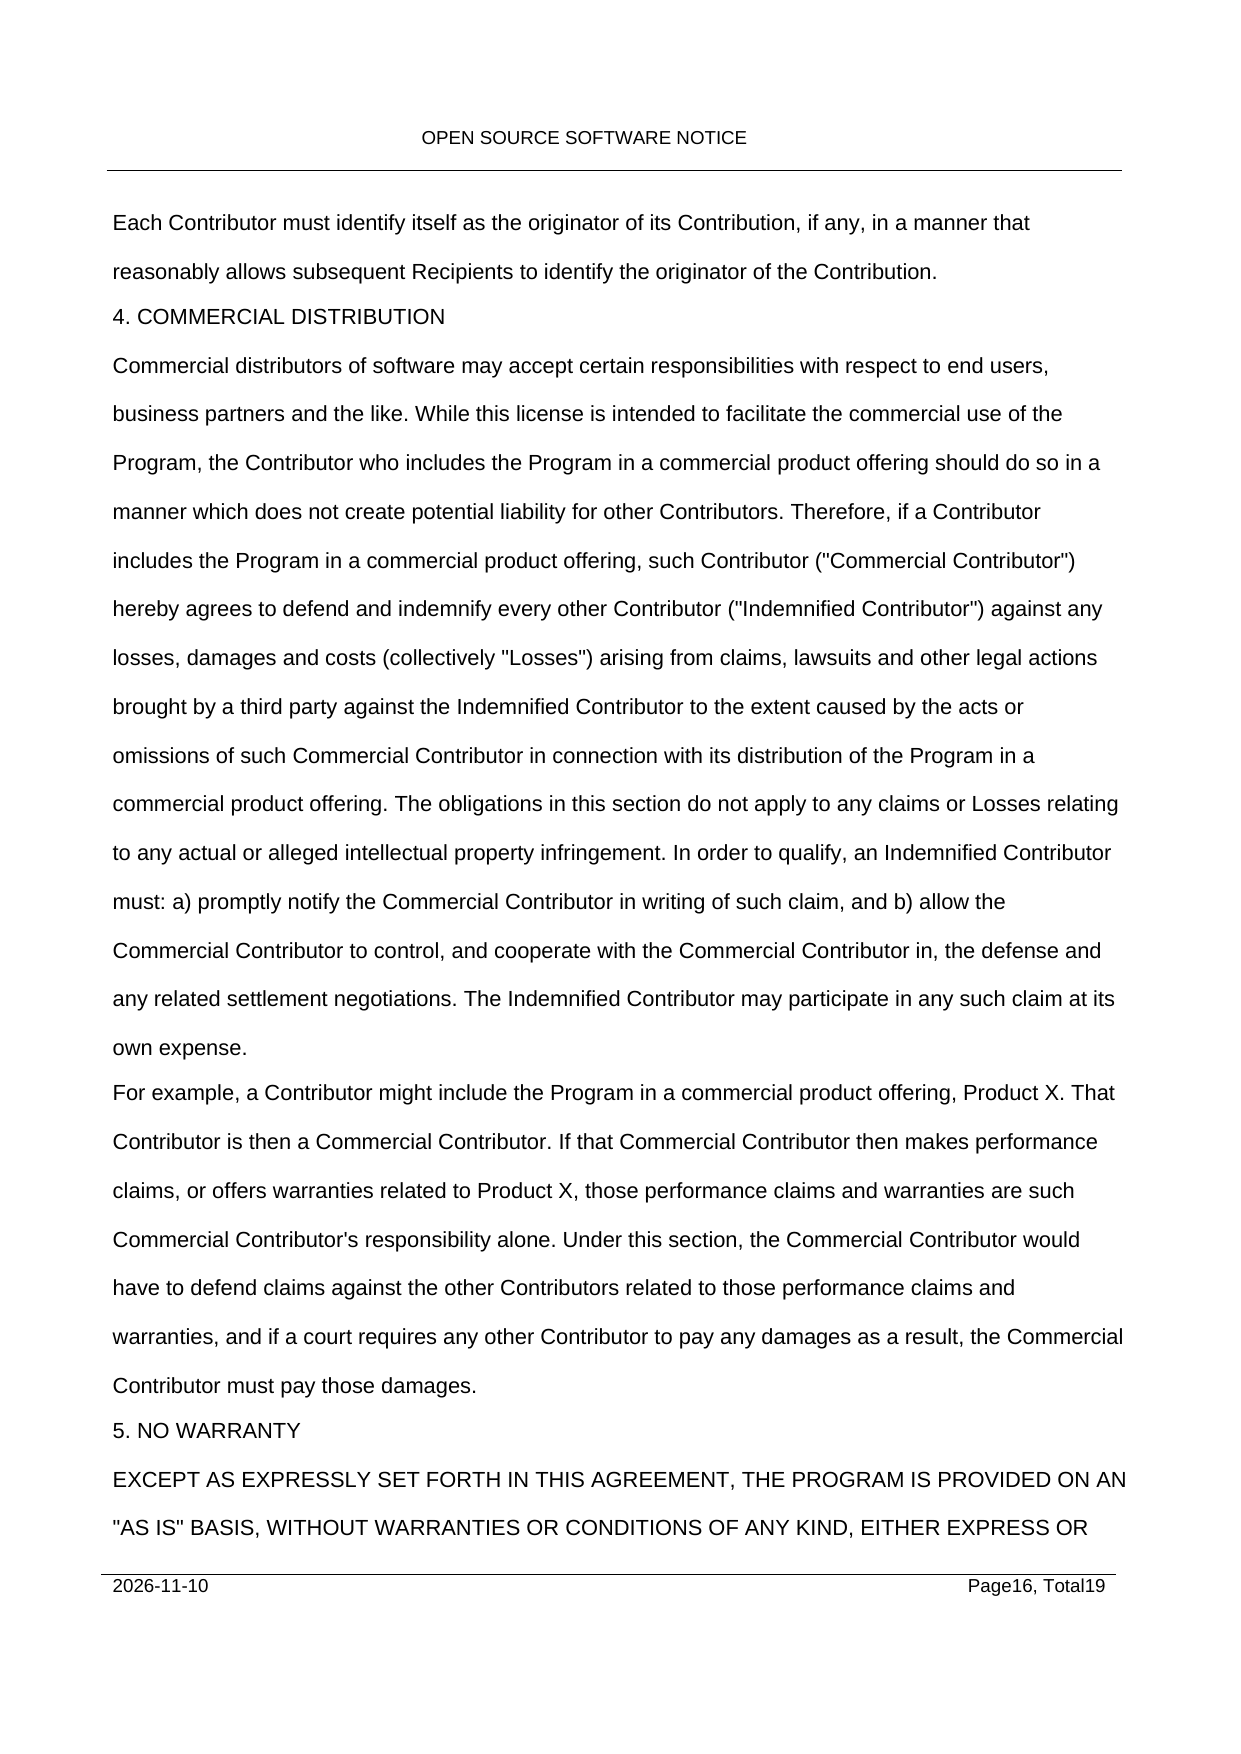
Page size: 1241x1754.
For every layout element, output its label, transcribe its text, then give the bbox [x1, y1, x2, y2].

text 4. COMMERCIAL DISTRIBUTION Commercial distributors of software may accept certain responsibilities with respect to end users, business partners and the like. While this license is intended to facilitate the commercial use of the Program, the Contributor who includes the Program in a commercial product offering should do so in a manner which does not create potential liability for other Contributors. Therefore, if a Contributor includes the Program in a commercial product offering, such Contributor ("Commercial Contributor") hereby agrees to defend and indemnify every other Contributor ("Indemnified Contributor") against any losses, damages and costs (collectively "Losses") arising from claims, lawsuits and other legal actions brought by a third party against the Indemnified Contributor to the extent caused by the acts or omissions of such Commercial Contributor in connection with its distribution of the Program in a commercial product offering. The obligations in this section do not apply to any claims or Losses relating to any actual or alleged intellectual property infringement. In order to qualify, an Indemnified Contributor must: a) promptly notify the Commercial Contributor in writing of such claim, and b) allow the Commercial Contributor to control, and cooperate with the Commercial Contributor in, the defense and any related settlement negotiations. The Indemnified Contributor may participate in any such claim at its own expense. [112, 300, 1128, 1064]
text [112, 1414, 1128, 1544]
text For example, a Contributor might include the Program in a commercial product offering, Product X. That Contributor is then a Commercial Contributor. If that Commercial Contributor then makes performance claims, or offers warranties related to Product X, those performance claims and warranties are such Commercial Contributor's responsibility alone. Under this section, the Commercial Contributor would have to defend claims against the other Contributors related to those performance claims and warranties, and if a court requires any other Contributor to pay any damages as a result, the Commercial Contributor must pay those damages. [112, 1077, 1128, 1402]
text Each Contributor must identify itself as the originator of its Contribution, if any, in a manner that reasonably allows subsequent Recipients to identify the originator of the Contribution. [112, 206, 1128, 288]
